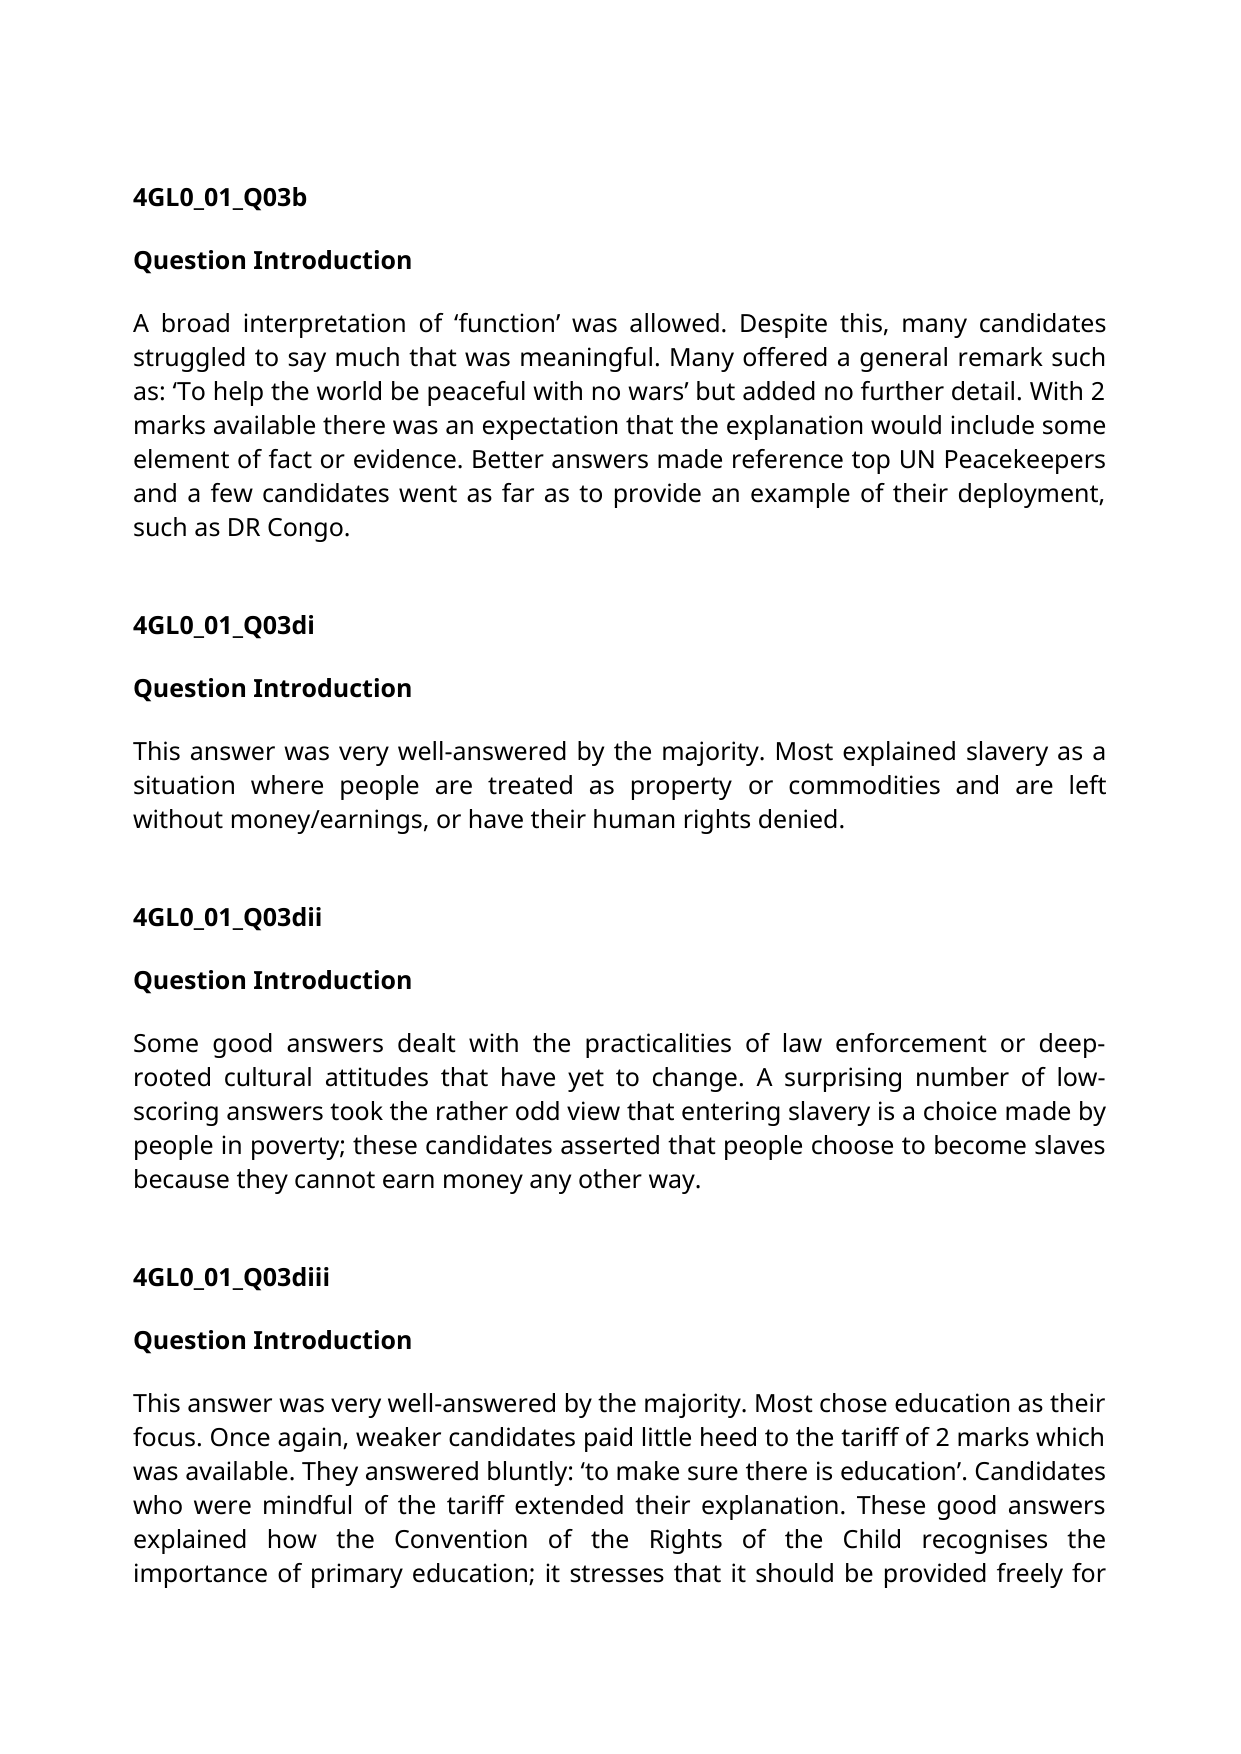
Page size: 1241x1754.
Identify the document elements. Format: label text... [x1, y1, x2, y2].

text Question Introduction [133, 242, 1107, 276]
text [133, 1386, 1107, 1590]
text Question Introduction [133, 671, 1107, 704]
text This answer was very well-answered by the majority. Most explained slavery as a situation where people are treated as property or commodities and are left without money/earnings, or have their human rights denied. [133, 734, 1107, 836]
text Question Introduction [133, 1322, 1107, 1356]
text A broad interpretation of ‘function’ was allowed. Despite this, many candidates struggled to say much that was meaningful. Many offered a general remark such as: ‘To help the world be peaceful with no wars’ but added no further detail. With 2 marks available there was an expectation that the explanation would include some element of fact or evidence. Better answers made reference top UN Peacekeepers and a few candidates went as far as to provide an example of their deployment, such as DR Congo. [133, 306, 1107, 544]
text Some good answers dealt with the practicalities of law enforcement or deep-rooted cultural attitudes that have yet to change. A surprising number of low-scoring answers took the rather odd view that entering slavery is a choice made by people in poverty; these candidates asserted that people choose to become slaves because they cannot earn money any other way. [133, 1026, 1107, 1196]
text 4GL0_01_Q03di [133, 607, 1107, 641]
text 4GL0_01_Q03b [133, 179, 1107, 213]
text 4GL0_01_Q03dii [133, 899, 1107, 933]
text Question Introduction [133, 962, 1107, 996]
text 4GL0_01_Q03diii [133, 1259, 1107, 1293]
